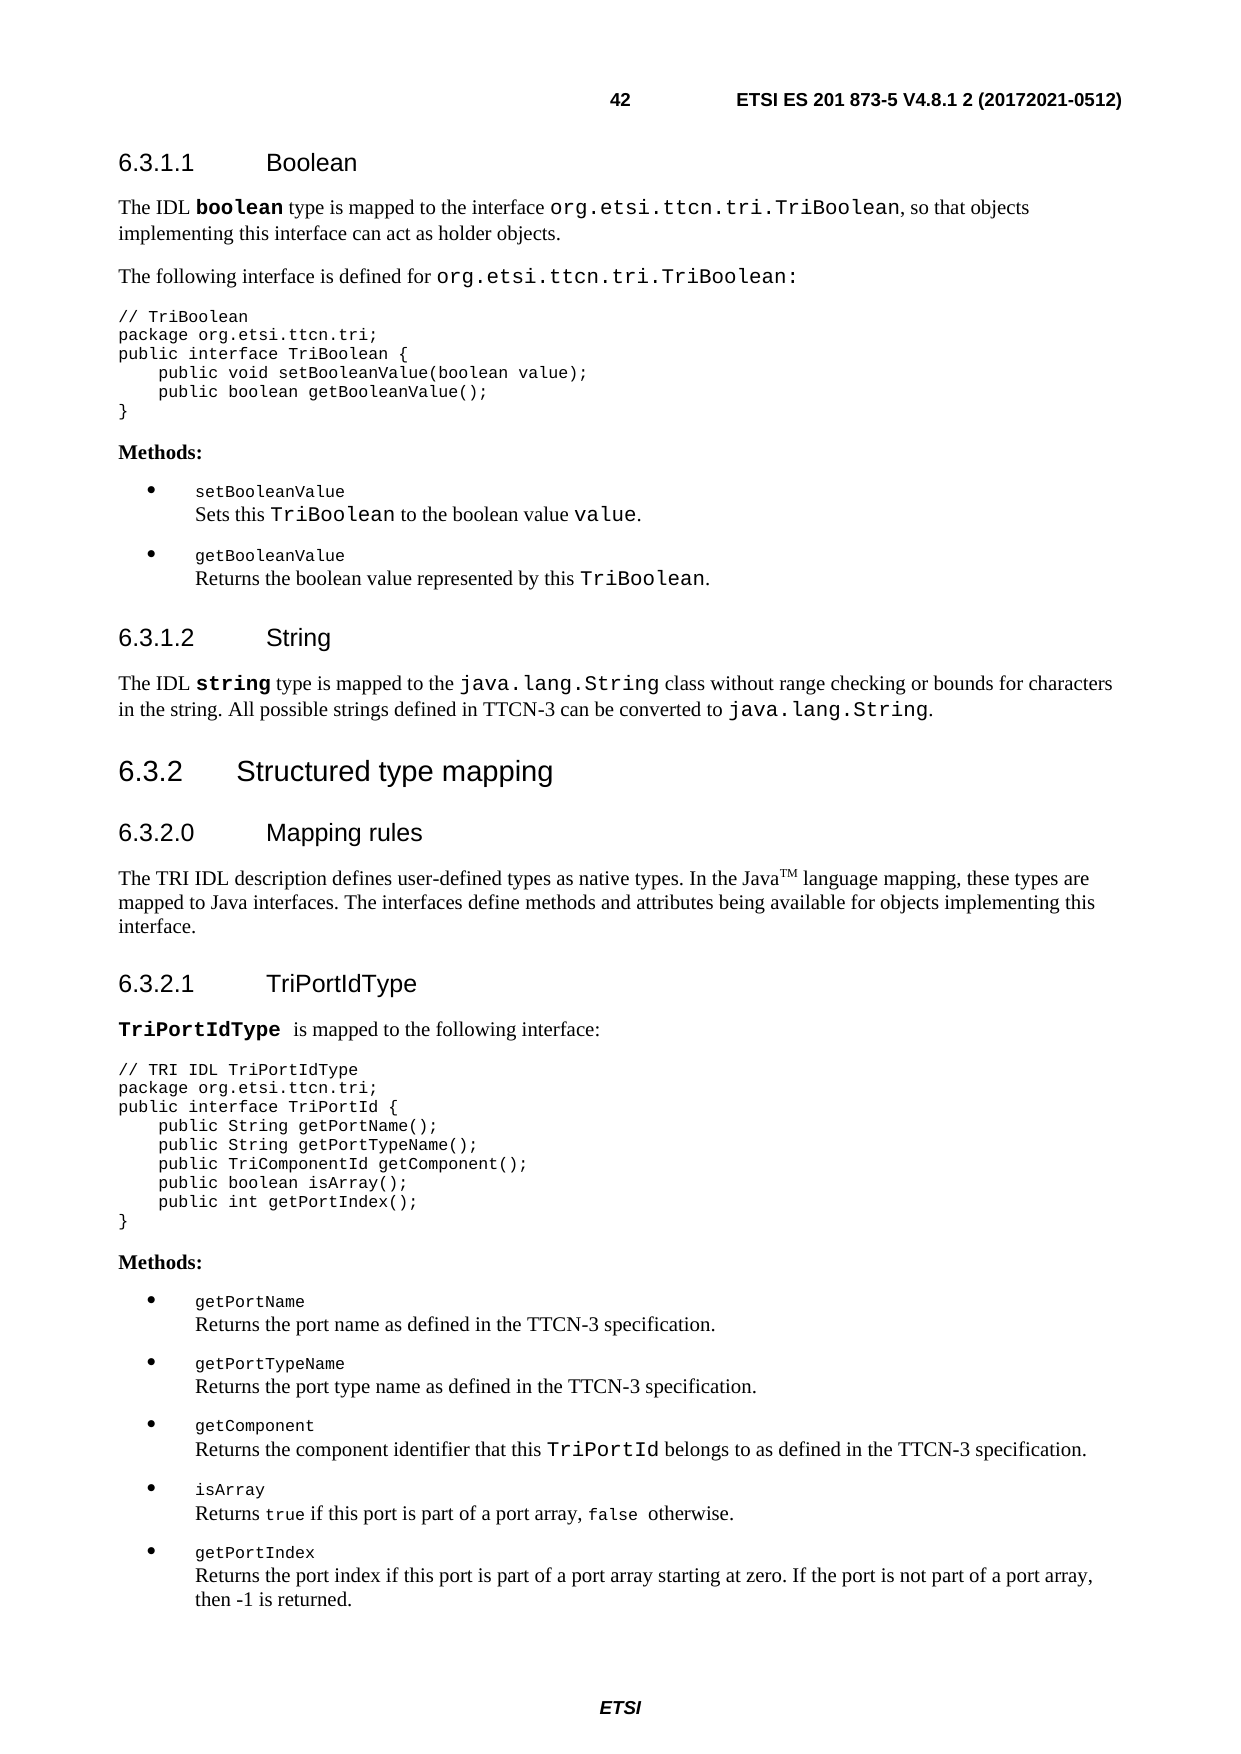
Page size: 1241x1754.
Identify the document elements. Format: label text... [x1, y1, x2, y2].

text } [118, 402, 1122, 421]
text public String getPortTypeName(); [118, 1137, 1122, 1156]
text The IDL string type is mapped to the java.lang.String class without range checking or bounds for characters in the string. All possible strings defined in TTCN-3 can be converted to java.lang.String. [118, 671, 1122, 722]
text Methods: [118, 1250, 1122, 1274]
text // TRI IDL TriPortIdType [118, 1061, 1122, 1080]
text public boolean isArray(); [118, 1174, 1122, 1193]
text The following interface is defined for org.etsi.ttcn.tri.TriBoolean: [118, 264, 1122, 289]
text } [118, 1212, 1122, 1231]
text public interface TriBoolean { [118, 346, 1122, 365]
text getPortName Returns the port name as defined in the TTCN-3 specification. [148, 1293, 1122, 1336]
text getPortIndex Returns the port index if this port is part of a port array starting at zero. If the port is not part of a port array, then -1 is returned. [148, 1544, 1122, 1611]
text public String getPortName(); [118, 1118, 1122, 1137]
text public TriComponentId getComponent(); [118, 1156, 1122, 1174]
subtitle 6.3.2 Structured type mapping [118, 753, 1122, 787]
text // TriBoolean [118, 308, 1122, 327]
text public interface TriPortId { [118, 1099, 1122, 1118]
text setBooleanValue Sets this TriBoolean to the boolean value value. [148, 483, 1122, 528]
text getComponent Returns the component identifier that this TriPortId belongs to as defined in the TTCN-3 specification. [148, 1417, 1122, 1462]
subtitle 6.3.1.2 String [118, 623, 1122, 652]
text public int getPortIndex(); [118, 1193, 1122, 1212]
text getBooleanValue Returns the boolean value represented by this TriBoolean. [148, 547, 1122, 592]
text Methods: [118, 440, 1122, 464]
text package org.etsi.ttcn.tri; [118, 1080, 1122, 1099]
text package org.etsi.ttcn.tri; [118, 327, 1122, 346]
text public boolean getBooleanValue(); [118, 383, 1122, 402]
text public void setBooleanValue(boolean value); [118, 365, 1122, 383]
subtitle 6.3.2.0 Mapping rules [118, 818, 1122, 847]
text The TRI IDL description defines user-defined types as native types. In the JavaTM language mapping, these types are mapped to Java interfaces. The interfaces define methods and attributes being available for objects implementing this interface. [118, 866, 1122, 938]
text getPortTypeName Returns the port type name as defined in the TTCN-3 specification. [148, 1355, 1122, 1398]
subtitle 6.3.1.1 Boolean [118, 148, 1122, 176]
text The IDL boolean type is mapped to the interface org.etsi.ttcn.tri.TriBoolean, so that objects implementing this interface can act as holder objects. [118, 195, 1122, 245]
text TriPortIdType is mapped to the following interface: [118, 1017, 1122, 1042]
text isArray Returns true if this port is part of a port array, false otherwise. [148, 1481, 1122, 1525]
subtitle 6.3.2.1 TriPortIdType [118, 969, 1122, 998]
